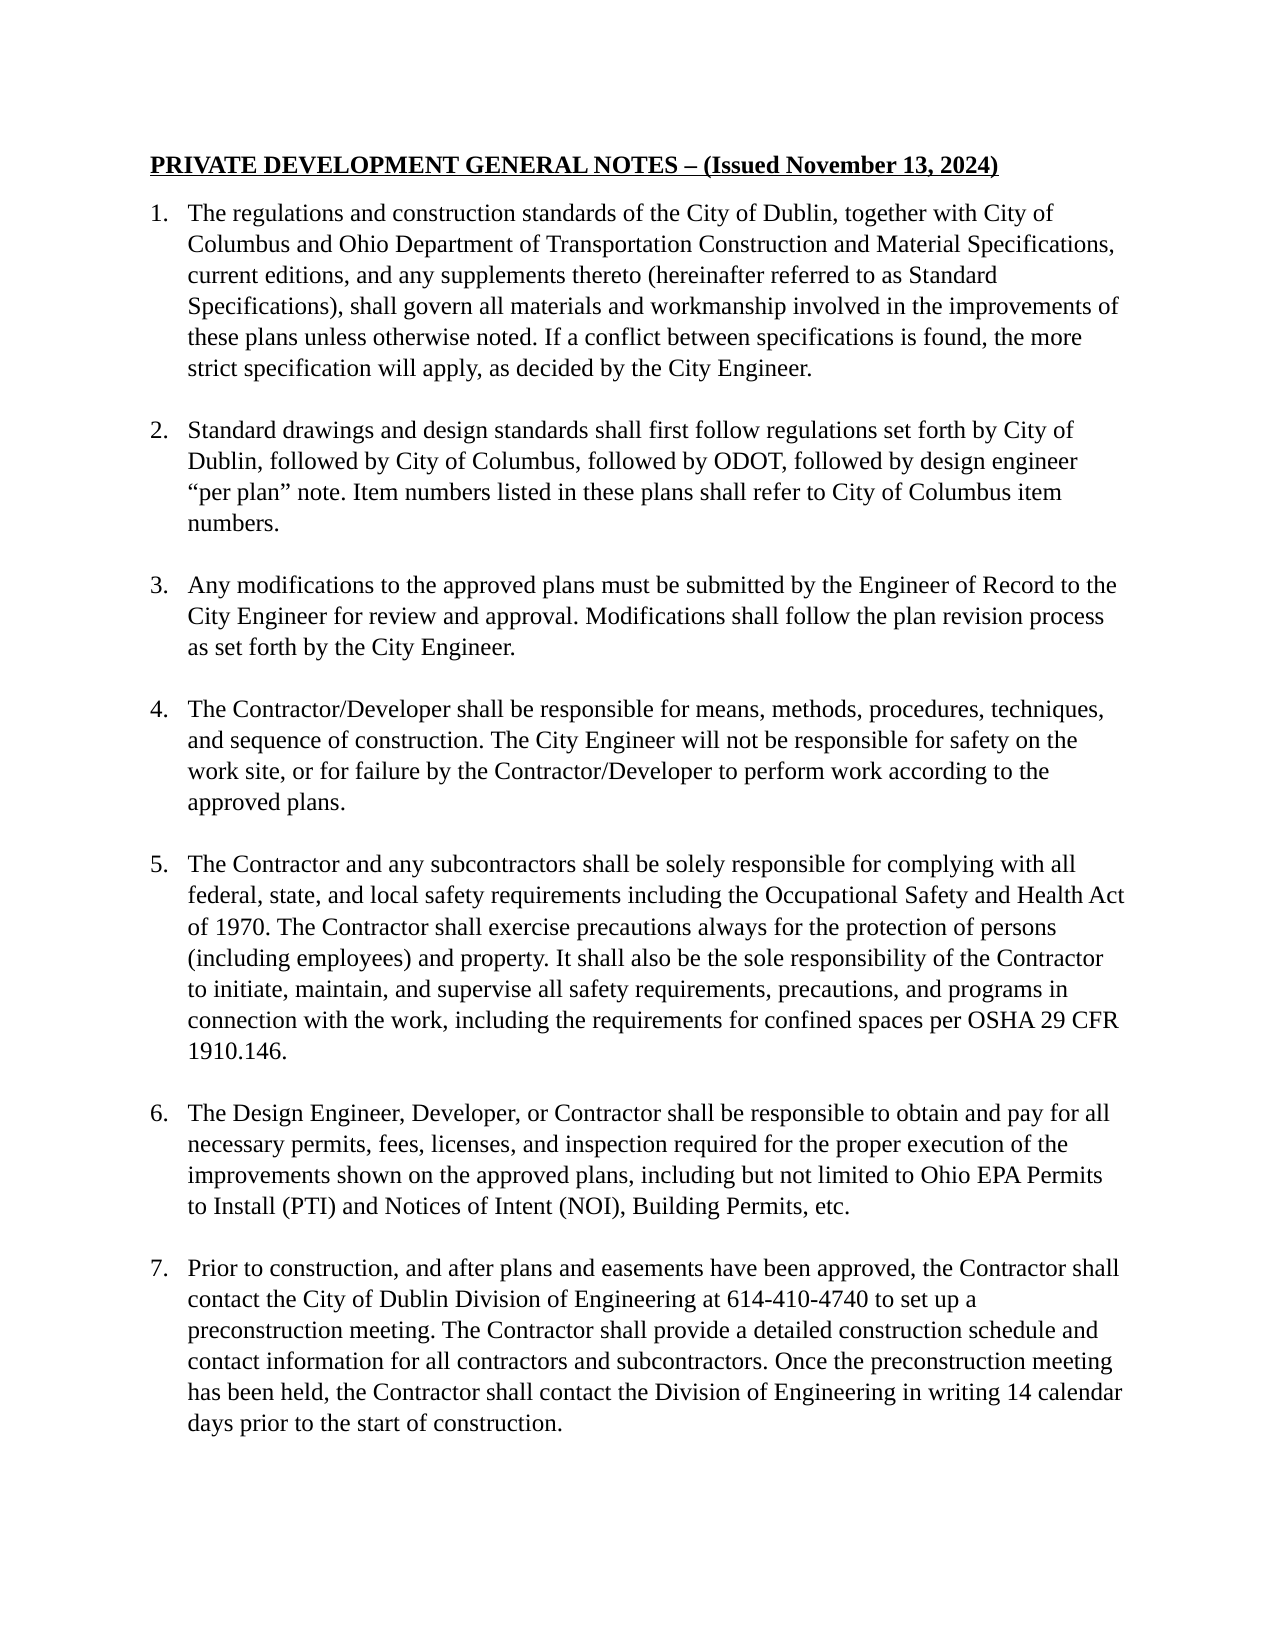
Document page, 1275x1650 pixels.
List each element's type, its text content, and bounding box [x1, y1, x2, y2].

list The Contractor/Developer shall be responsible for means, methods, procedures, techniques, and sequence of construction. The City Engineer will not be responsible for safety on the work site, or for failure by the Contractor/Developer to perform work according to the approved plans. [150, 694, 1125, 816]
list The regulations and construction standards of the City of Dublin, together with City of Columbus and Ohio Department of Transportation Construction and Material Specifications, current editions, and any supplements thereto (hereinafter referred to as Standard Specifications), shall govern all materials and workmanship involved in the improvements of these plans unless otherwise noted. If a conflict between specifications is found, the more strict specification will apply, as decided by the City Engineer. [150, 198, 1125, 382]
list Prior to construction, and after plans and easements have been approved, the Contractor shall contact the City of Dublin Division of Engineering at 614-410-4740 to set up a preconstruction meeting. The Contractor shall provide a detailed construction schedule and contact information for all contractors and subcontractors. Once the preconstruction meeting has been held, the Contractor shall contact the Division of Engineering in writing 14 calendar days prior to the start of construction. [150, 1253, 1125, 1437]
list The Design Engineer, Developer, or Contractor shall be responsible to obtain and pay for all necessary permits, fees, licenses, and inspection required for the proper execution of the improvements shown on the approved plans, including but not limited to Ohio EPA Permits to Install (PTI) and Notices of Intent (NOI), Building Permits, etc. [150, 1098, 1125, 1220]
list The Contractor and any subcontractors shall be solely responsible for complying with all federal, state, and local safety requirements including the Occupational Safety and Health Act of 1970. The Contractor shall exercise precautions always for the protection of persons (including employees) and property. It shall also be the sole responsibility of the Contractor to initiate, maintain, and supervise all safety requirements, precautions, and programs in connection with the work, including the requirements for confined spaces per OSHA 29 CFR 1910.146. [150, 849, 1125, 1064]
list Any modifications to the approved plans must be submitted by the Engineer of Record to the City Engineer for review and approval. Modifications shall follow the plan revision process as set forth by the City Engineer. [150, 570, 1125, 661]
text PRIVATE DEVELOPMENT GENERAL NOTES – (Issued November 13, 2024) [150, 150, 1125, 179]
list Standard drawings and design standards shall first follow regulations set forth by City of Dublin, followed by City of Columbus, followed by ODOT, followed by design engineer “per plan” note. Item numbers listed in these plans shall refer to City of Columbus item numbers. [150, 415, 1125, 537]
